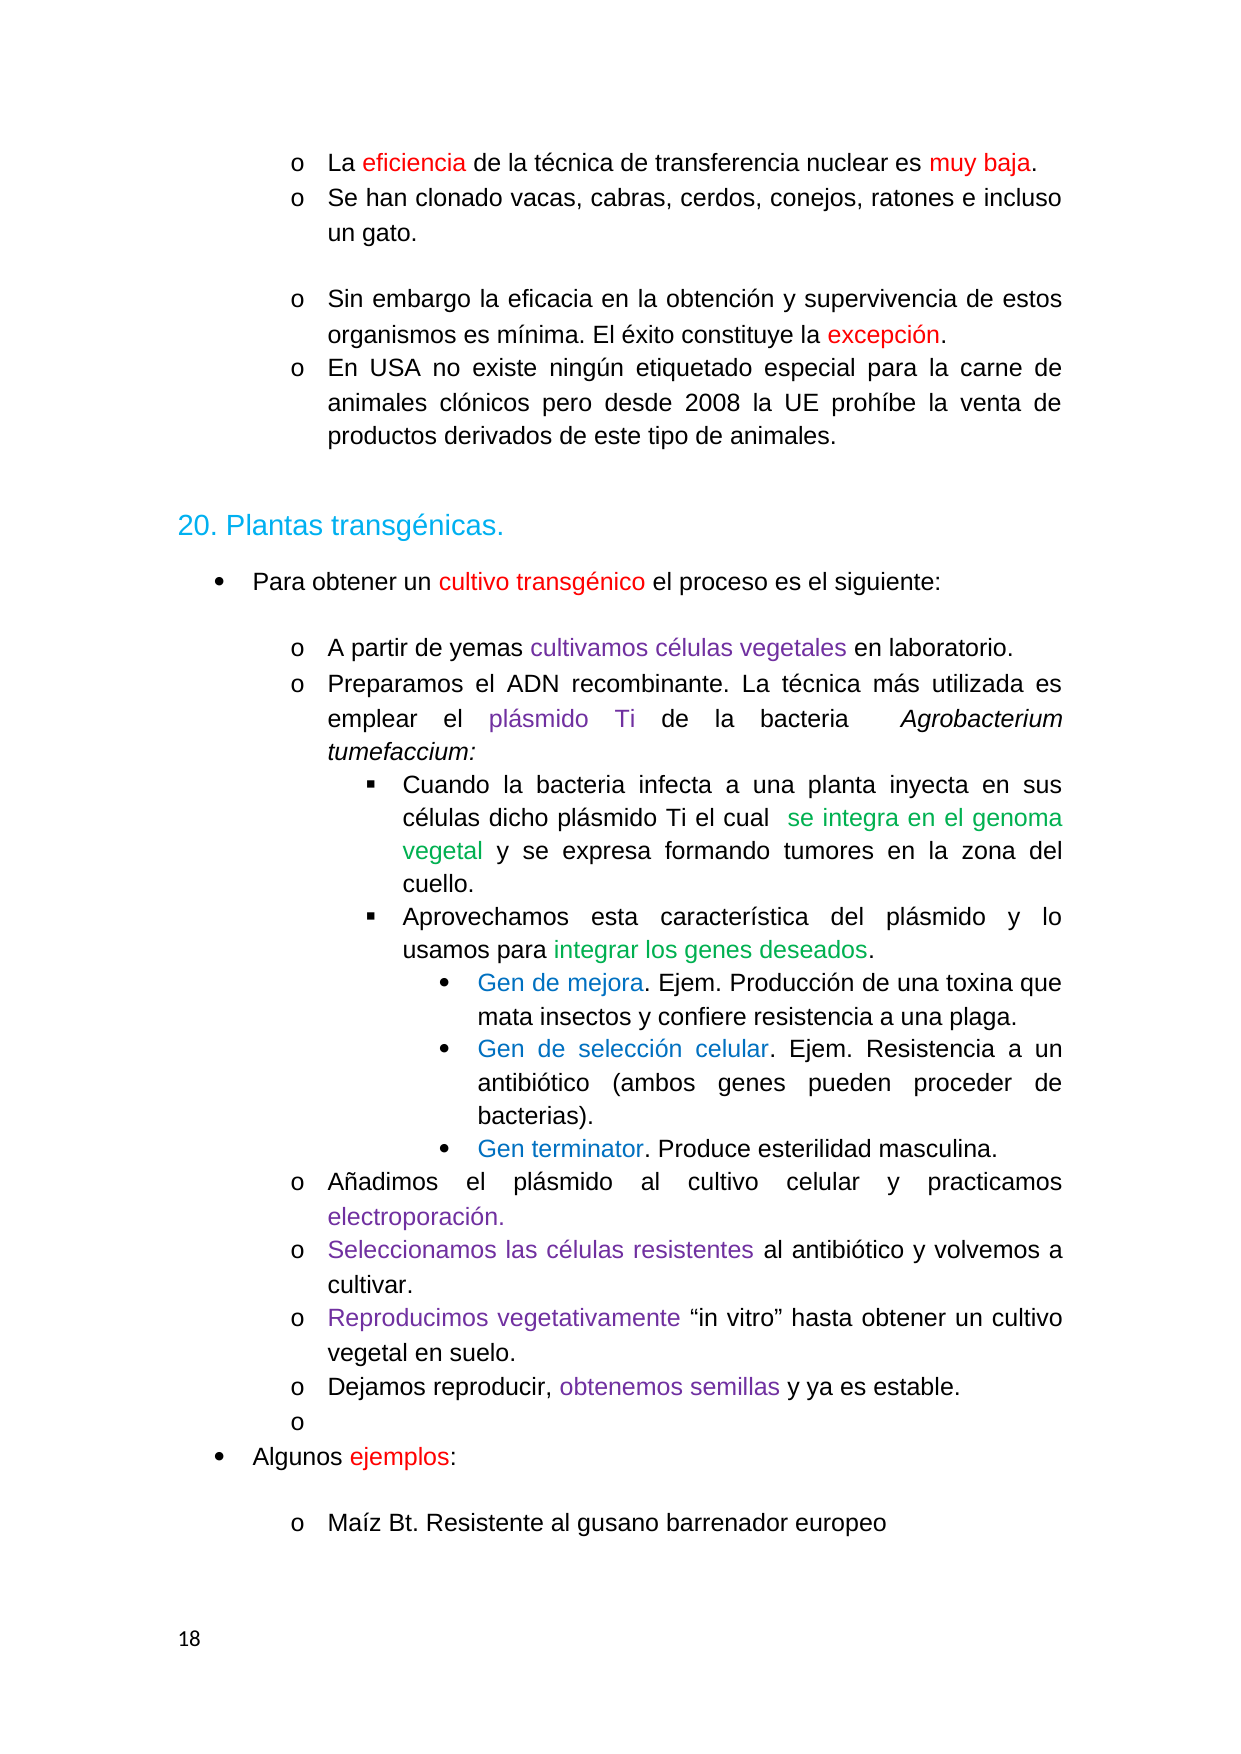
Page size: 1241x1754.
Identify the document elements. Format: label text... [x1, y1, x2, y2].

list Cuando la bacteria infecta a una planta inyecta en sus células dicho plásmido Ti el cual se integra en el genoma vegetal y se expresa formando tumores en la zona del cuello. [365, 770, 1063, 898]
list A partir de yemas cultivamos células vegetales en laboratorio. [290, 633, 1063, 664]
list Gen de mejora. Ejem. Producción de una toxina que mata insectos y confiere resistencia a una plaga. [440, 968, 1063, 1030]
list Para obtener un cultivo transgénico el proceso es el siguiente: [215, 567, 1063, 596]
list La eficiencia de la técnica de transferencia nuclear es muy baja. [290, 148, 1063, 178]
list Algunos ejemplos: [215, 1442, 1063, 1471]
list Preparamos el ADN recombinante. La técnica más utilizada es emplear el plásmido Ti de la bacteria Agrobacterium tumefaccium: [290, 669, 1063, 766]
list Aprovechamos esta característica del plásmido y lo usamos para integrar los genes deseados. [365, 902, 1063, 964]
list Gen terminator. Produce esterilidad masculina. [440, 1134, 1063, 1162]
list Añadimos el plásmido al cultivo celular y practicamos electroporación. [290, 1167, 1063, 1231]
list Se han clonado vacas, cabras, cerdos, conejos, ratones e incluso un gato. [290, 183, 1063, 247]
list Reproducimos vegetativamente “in vitro” hasta obtener un cultivo vegetal en suelo. [290, 1303, 1063, 1367]
list Dejamos reproducir, obtenemos semillas y ya es estable. [290, 1371, 1063, 1402]
list Sin embargo la eficacia en la obtención y supervivencia de estos organismos es mínima. El éxito constituye la excepción. [290, 284, 1063, 348]
list En USA no existe ningún etiquetado especial para la carne de animales clónicos pero desde 2008 la UE prohíbe la venta de productos derivados de este tipo de animales. [290, 353, 1063, 449]
list Gen de selección celular. Ejem. Resistencia a un antibiótico (ambos genes pueden proceder de bacterias). [440, 1034, 1063, 1129]
list Maíz Bt. Resistente al gusano barrenador europeo [290, 1508, 1063, 1539]
text 20. Plantas transgénicas. [177, 508, 1063, 541]
list Seleccionamos las células resistentes al antibiótico y volvemos a cultivar. [290, 1235, 1063, 1299]
